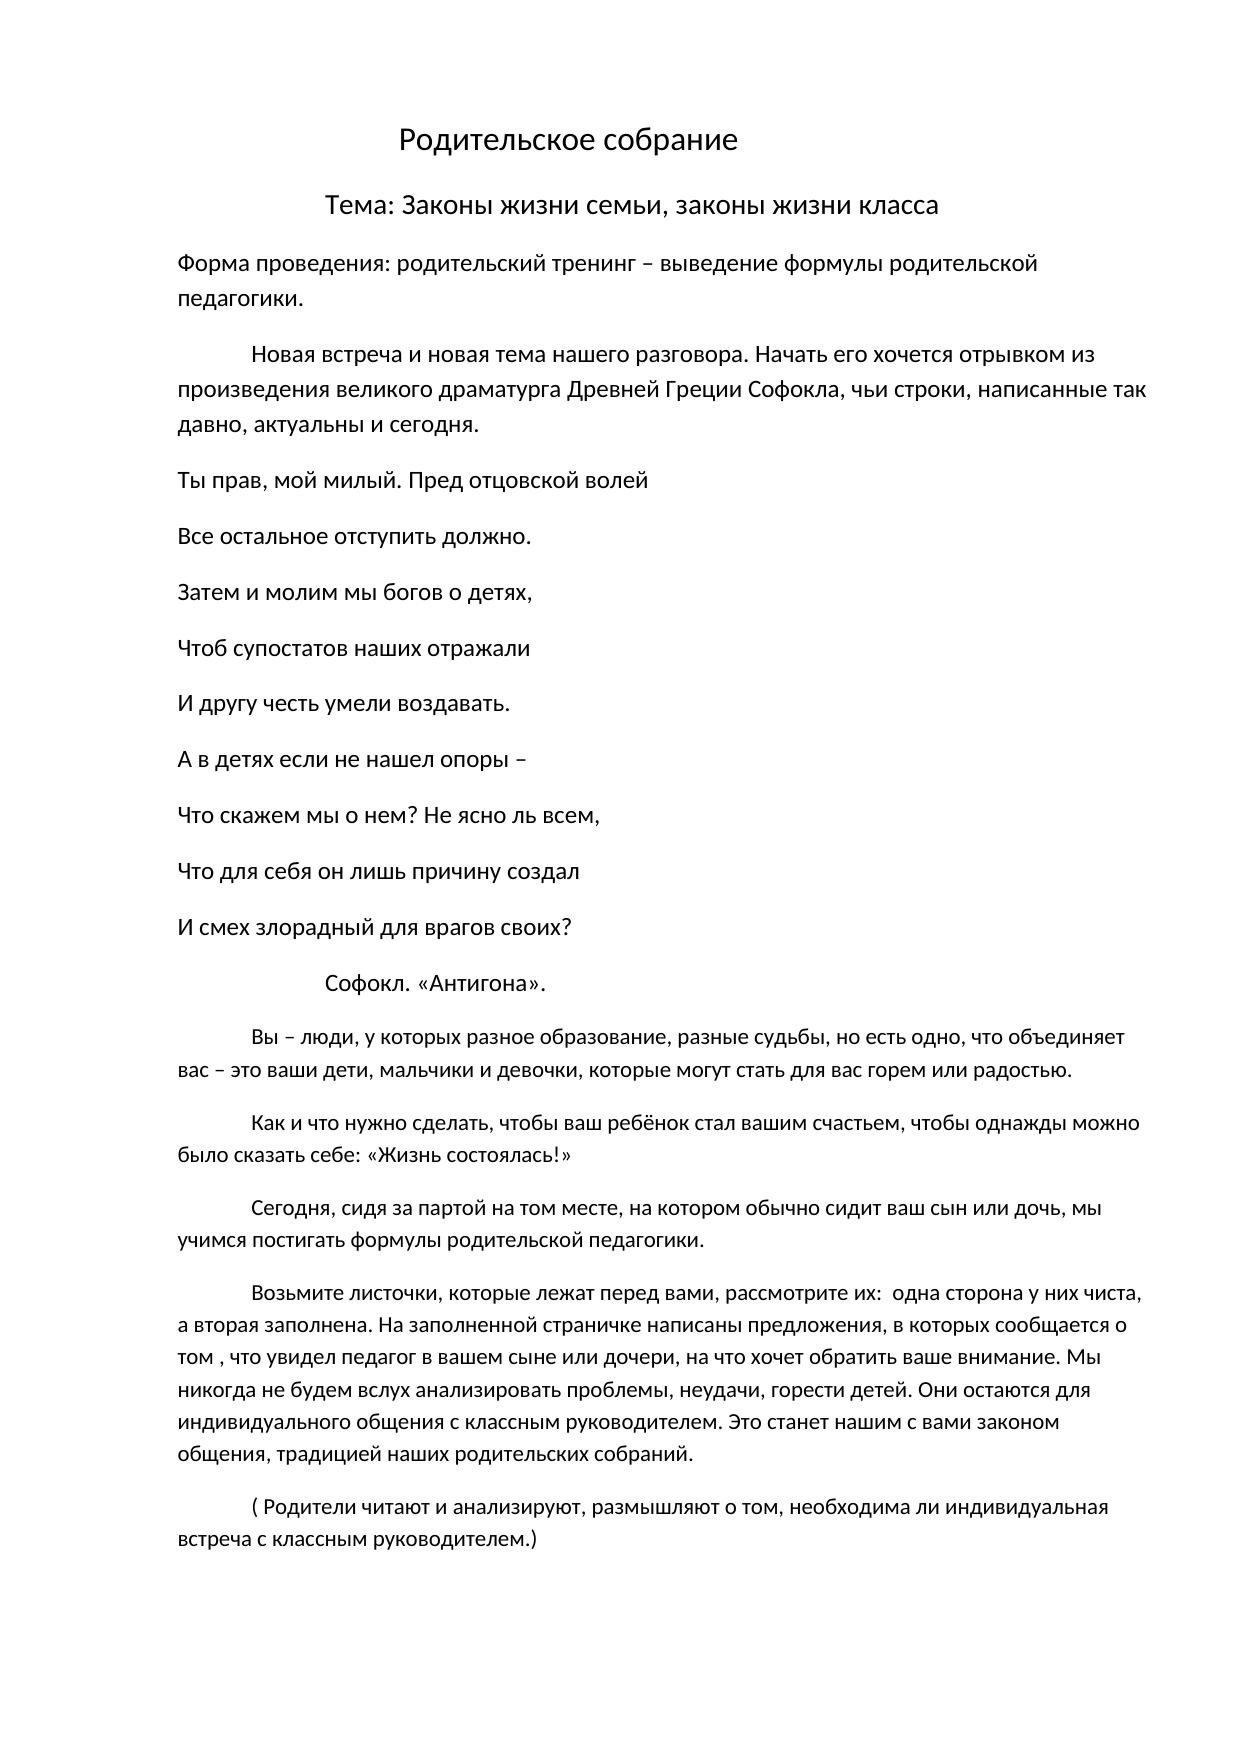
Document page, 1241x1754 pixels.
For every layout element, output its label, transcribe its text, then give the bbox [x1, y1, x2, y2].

text И смех злорадный для врагов своих? [177, 911, 1152, 941]
text Родительское собрание [325, 118, 1152, 159]
text Софокл. «Антигона». [177, 967, 1152, 997]
text А в детях если не нашел опоры – [177, 743, 1152, 774]
text Затем и молим мы богов о детях, [177, 576, 1152, 606]
text И другу честь умели воздавать. [177, 687, 1152, 718]
text Вы – люди, у которых разное образование, разные судьбы, но есть одно, что объединяет вас – это ваши дети, мальчики и девочки, которые могут стать для вас горем или радостью. [177, 1022, 1152, 1083]
text ( Родители читают и анализируют, размышляют о том, необходима ли индивидуальная встреча с классным руководителем.) [177, 1492, 1152, 1552]
text Что скажем мы о нем? Не ясно ль всем, [177, 799, 1152, 830]
text Возьмите листочки, которые лежат перед вами, рассмотрите их: одна сторона у них чиста, а вторая заполнена. На заполненной страничке написаны предложения, в которых сообщается о том , что увидел педагог в вашем сыне или дочери, на что хочет обратить ваше внимание. Мы никогда не будем вслух анализировать проблемы, неудачи, горести детей. Они остаются для индивидуального общения с классным руководителем. Это станет нашим с вами законом общения, традицией наших родительских собраний. [177, 1278, 1152, 1467]
text Все остальное отступить должно. [177, 520, 1152, 551]
text Чтоб супостатов наших отражали [177, 632, 1152, 662]
text Что для себя он лишь причину создал [177, 855, 1152, 886]
text Форма проведения: родительский тренинг – выведение формулы родительской педагогики. [177, 247, 1152, 313]
text Сегодня, сидя за партой на том месте, на котором обычно сидит ваш сын или дочь, мы учимся постигать формулы родительской педагогики. [177, 1193, 1152, 1253]
text Как и что нужно сделать, чтобы ваш ребёнок стал вашим счастьем, чтобы однажды можно было сказать себе: «Жизнь состоялась!» [177, 1108, 1152, 1168]
text Новая встреча и новая тема нашего разговора. Начать его хочется отрывком из произведения великого драматурга Древней Греции Софокла, чьи строки, написанные так давно, актуальны и сегодня. [177, 338, 1152, 439]
text Тема: Законы жизни семьи, законы жизни класса [251, 186, 1152, 221]
text Ты прав, мой милый. Пред отцовской волей [177, 464, 1152, 495]
